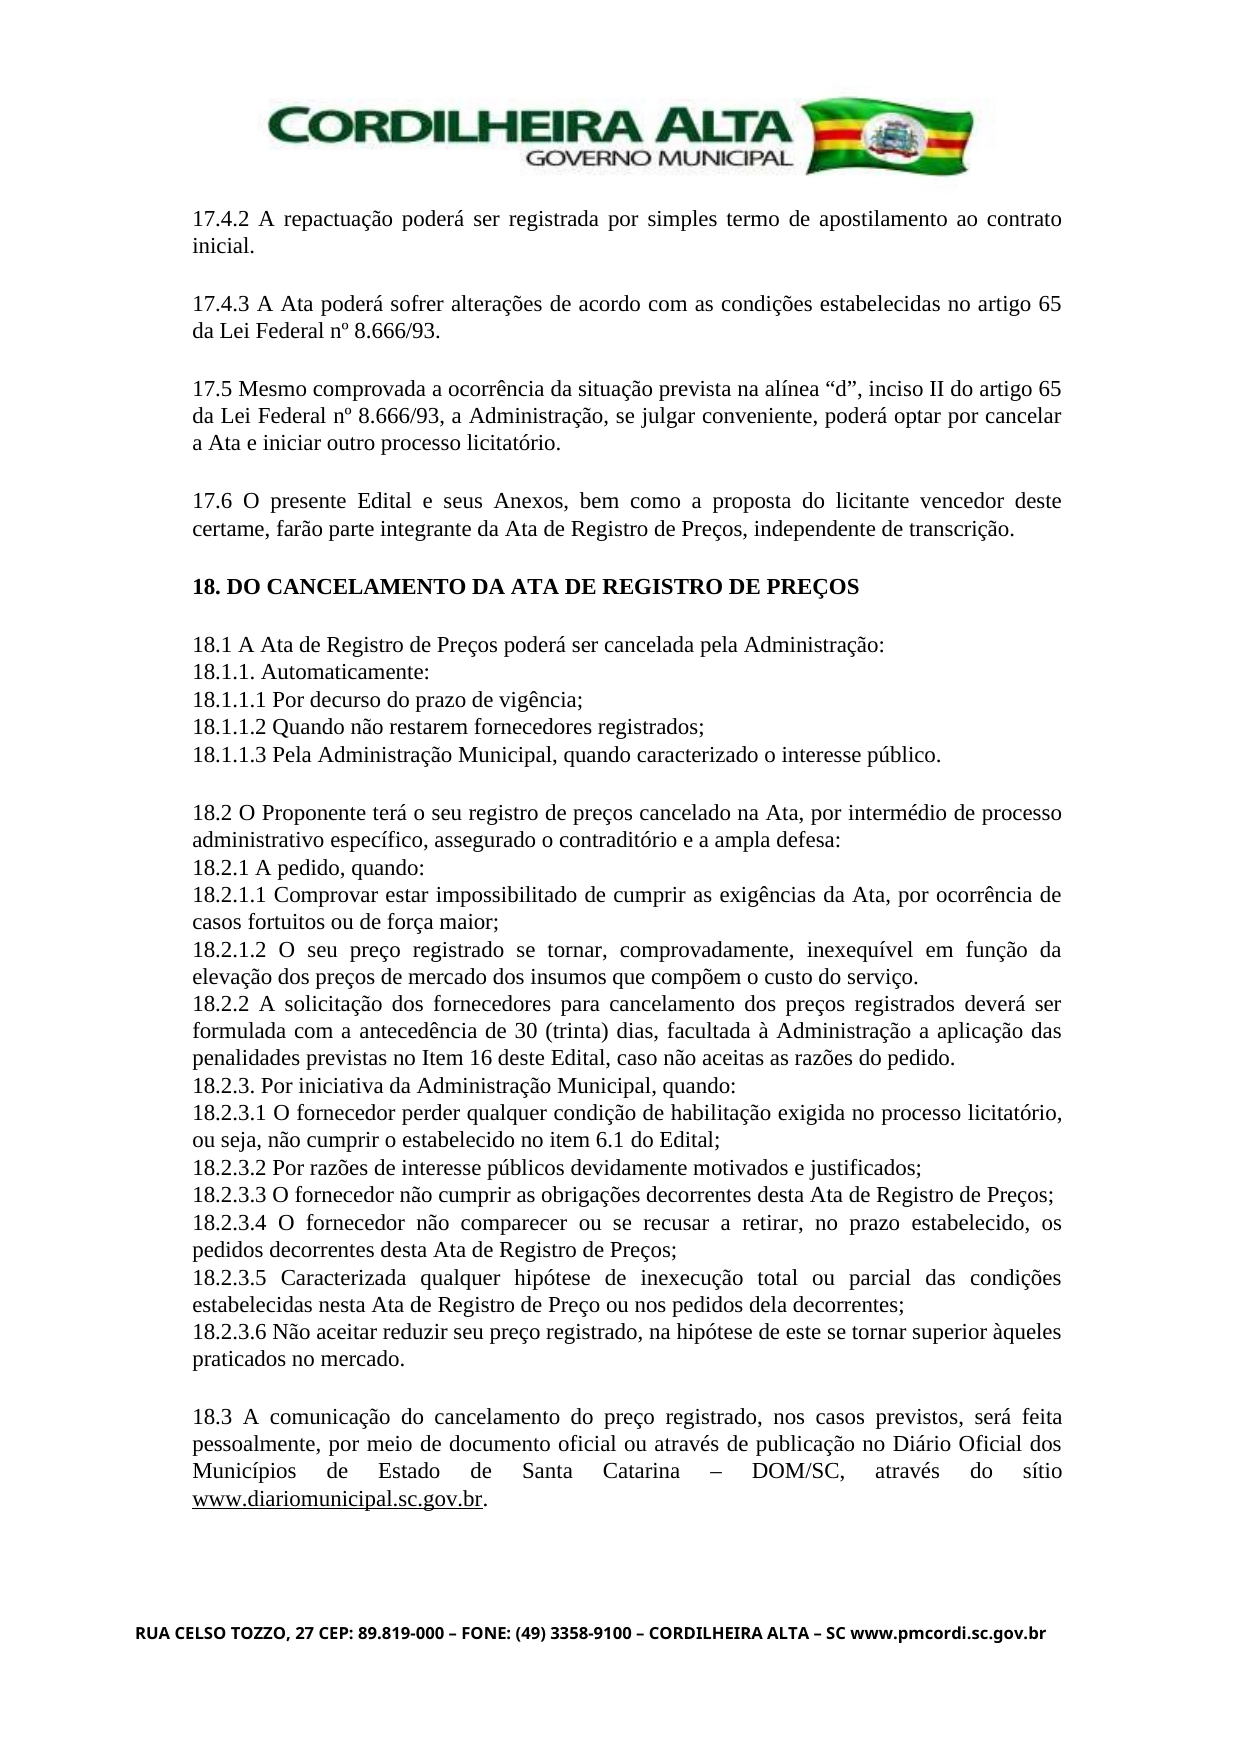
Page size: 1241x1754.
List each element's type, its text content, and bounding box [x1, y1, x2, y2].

text 17.4.2 A repactuação poderá ser registrada por simples termo de apostilamento ao contrato inicial. [192, 205, 1063, 258]
text 18.2.1.1 Comprovar estar impossibilitado de cumprir as exigências da Ata, por ocorrência de casos fortuitos ou de força maior; [192, 881, 1063, 934]
text 18.2.3.5 Caracterizada qualquer hipótese de inexecução total ou parcial das condições estabelecidas nesta Ata de Registro de Preço ou nos pedidos dela decorrentes; [192, 1264, 1063, 1317]
text 17.4.3 A Ata poderá sofrer alterações de acordo com as condições estabelecidas no artigo 65 da Lei Federal nº 8.666/93. [192, 290, 1063, 343]
text 18.2.3.2 Por razões de interesse públicos devidamente motivados e justificados; [192, 1154, 1063, 1180]
text 18.2.3.1 O fornecedor perder qualquer condição de habilitação exigida no processo licitatório, ou seja, não cumprir o estabelecido no item 6.1 do Edital; [192, 1099, 1063, 1153]
text 18.1.1.2 Quando não restarem fornecedores registrados; [192, 713, 1063, 740]
text 18.2.1.2 O seu preço registrado se tornar, comprovadamente, inexequível em função da elevação dos preços de mercado dos insumos que compõem o custo do serviço. [192, 936, 1063, 989]
text 18.1.1.3 Pela Administração Municipal, quando caracterizado o interesse público. [192, 741, 1063, 767]
text 18.2 O Proponente terá o seu registro de preços cancelado na Ata, por intermédio de processo administrativo específico, assegurado o contraditório e a ampla defesa: [192, 799, 1063, 852]
text 18.2.3.4 O fornecedor não comparecer ou se recusar a retirar, no prazo estabelecido, os pedidos decorrentes desta Ata de Registro de Preços; [192, 1209, 1063, 1262]
picture [245, 73, 997, 201]
text 18.2.3.3 O fornecedor não cumprir as obrigações decorrentes desta Ata de Registro de Preços; [192, 1182, 1063, 1208]
text 18.1.1. Automaticamente: [192, 658, 1063, 685]
text 18.2.2 A solicitação dos fornecedores para cancelamento dos preços registrados deverá ser formulada com a antecedência de 30 (trinta) dias, facultada à Administração a aplicação das penalidades previstas no Item 16 deste Edital, caso não aceitas as razões do pedido. [192, 990, 1063, 1071]
subtitle 18. DO CANCELAMENTO DA ATA DE REGISTRO DE PREÇOS [192, 573, 1063, 599]
text 18.2.3.6 Não aceitar reduzir seu preço registrado, na hipótese de este se tornar superior àqueles praticados no mercado. [192, 1318, 1063, 1372]
text 18.1 A Ata de Registro de Preços poderá ser cancelada pela Administração: [192, 631, 1063, 657]
text 18.2.3. Por iniciativa da Administração Municipal, quando: [192, 1072, 1063, 1098]
text 18.2.1 A pedido, quando: [192, 854, 1063, 880]
text 17.5 Mesmo comprovada a ocorrência da situação prevista na alínea “d”, inciso II do artigo 65 da Lei Federal nº 8.666/93, a Administração, se julgar conveniente, poderá optar por cancelar a Ata e iniciar outro processo licitatório. [192, 375, 1063, 456]
text 18.1.1.1 Por decurso do prazo de vigência; [192, 686, 1063, 712]
text 18.3 A comunicação do cancelamento do preço registrado, nos casos previstos, será feita pessoalmente, por meio de documento oficial ou através de publicação no Diário Oficial dos Municípios de Estado de Santa Catarina – DOM/SC, através do sítio www.diariomunicipal.sc.gov.br. [192, 1403, 1063, 1511]
text 17.6 O presente Edital e seus Anexos, bem como a proposta do licitante vencedor deste certame, farão parte integrante da Ata de Registro de Preços, independente de transcrição. [192, 488, 1063, 541]
